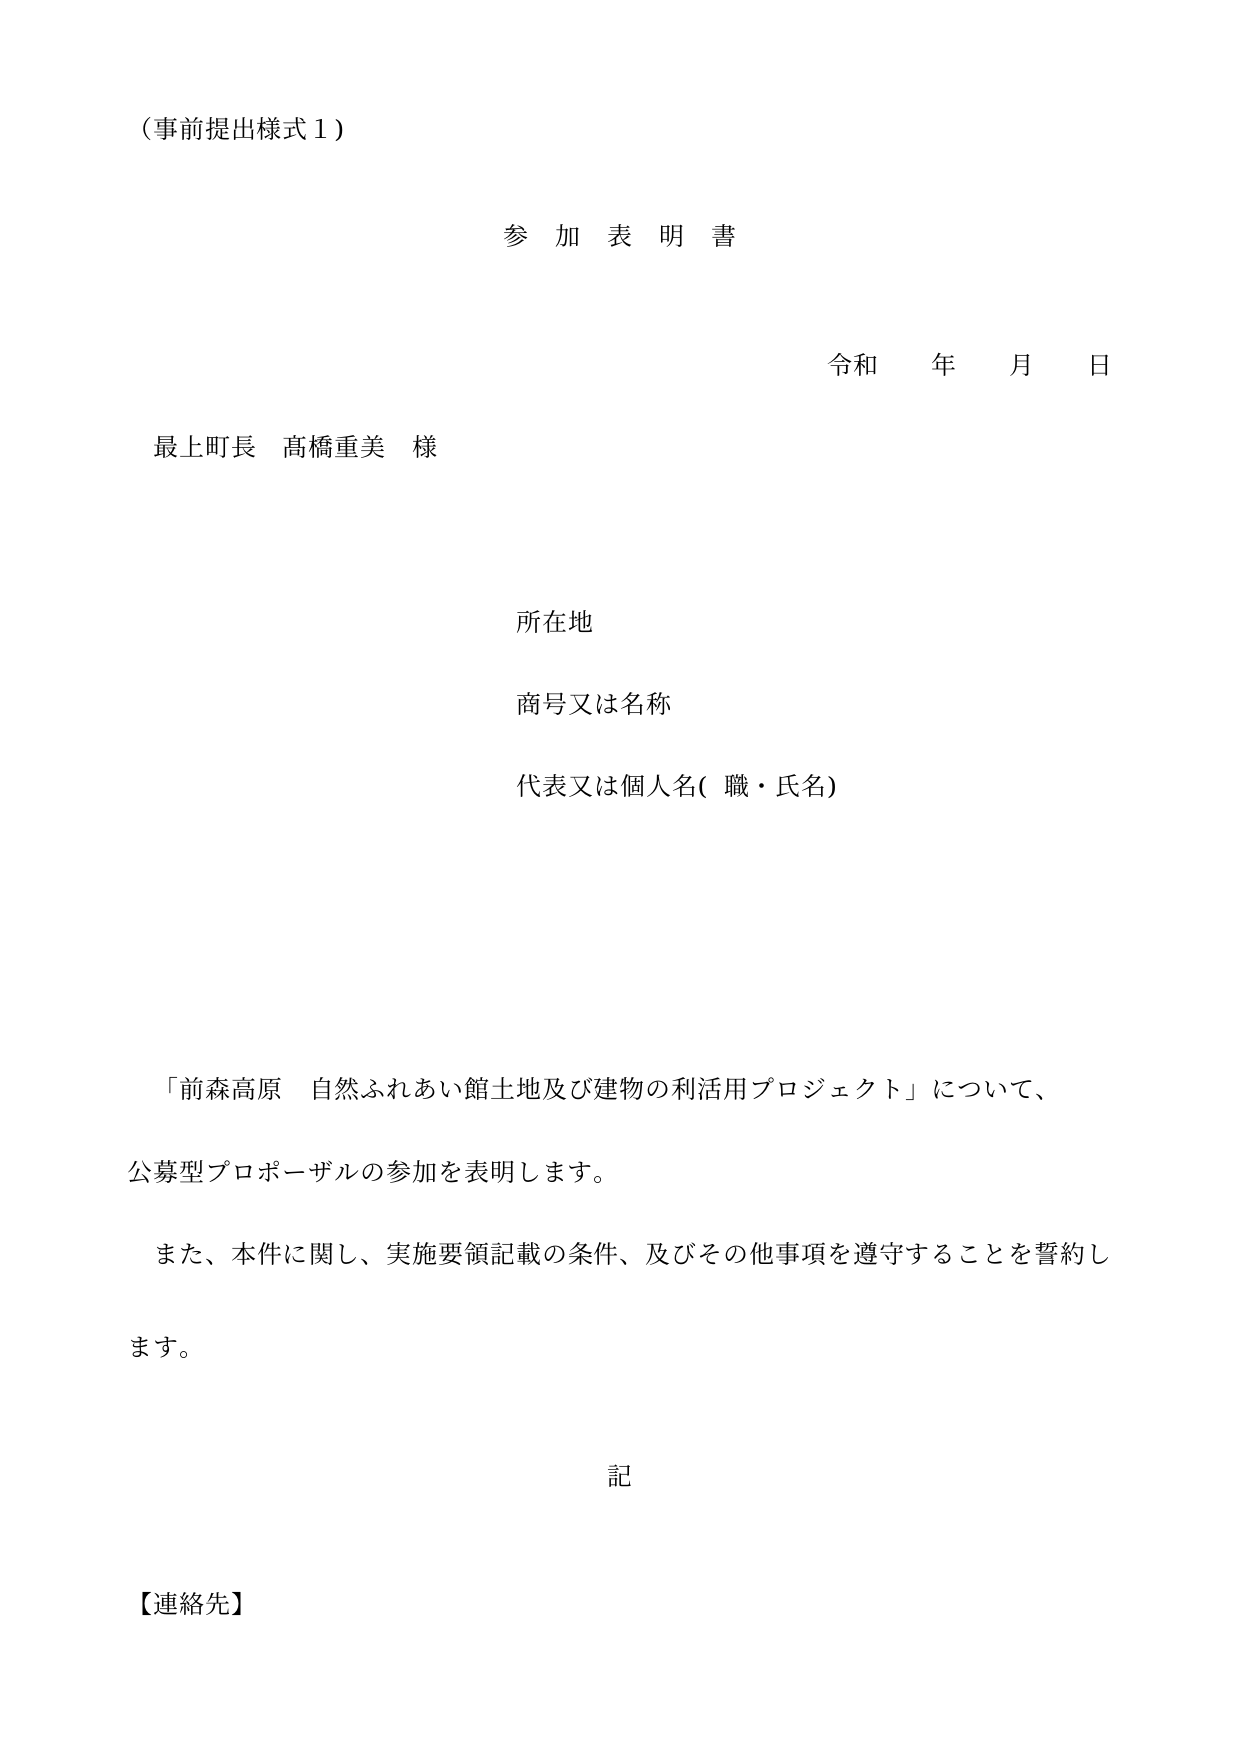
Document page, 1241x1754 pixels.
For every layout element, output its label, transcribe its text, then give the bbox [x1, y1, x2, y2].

text 参 加 表 明 書 [127, 199, 1113, 271]
text 所在地 [491, 584, 1113, 656]
text 商号又は名称 [491, 667, 1113, 738]
text 最上町長 髙橋重美 様 [127, 410, 1113, 482]
text 記 [127, 1438, 1113, 1510]
text 令和 年 月 日 [127, 327, 1113, 399]
text また、本件に関し、実施要領記載の条件、及びその他事項を遵守することを誓約します。 [127, 1217, 1113, 1382]
text （事前提出様式１) [127, 92, 1113, 163]
text 公募型プロポーザルの参加を表明します。 [127, 1134, 1113, 1206]
text 【連絡先】 [127, 1567, 1113, 1638]
text 代表又は個人名(職・氏名) [491, 749, 1113, 821]
text 「前森高原 自然ふれあい館土地及び建物の利活用プロジェクト」について、 [127, 1052, 1113, 1124]
